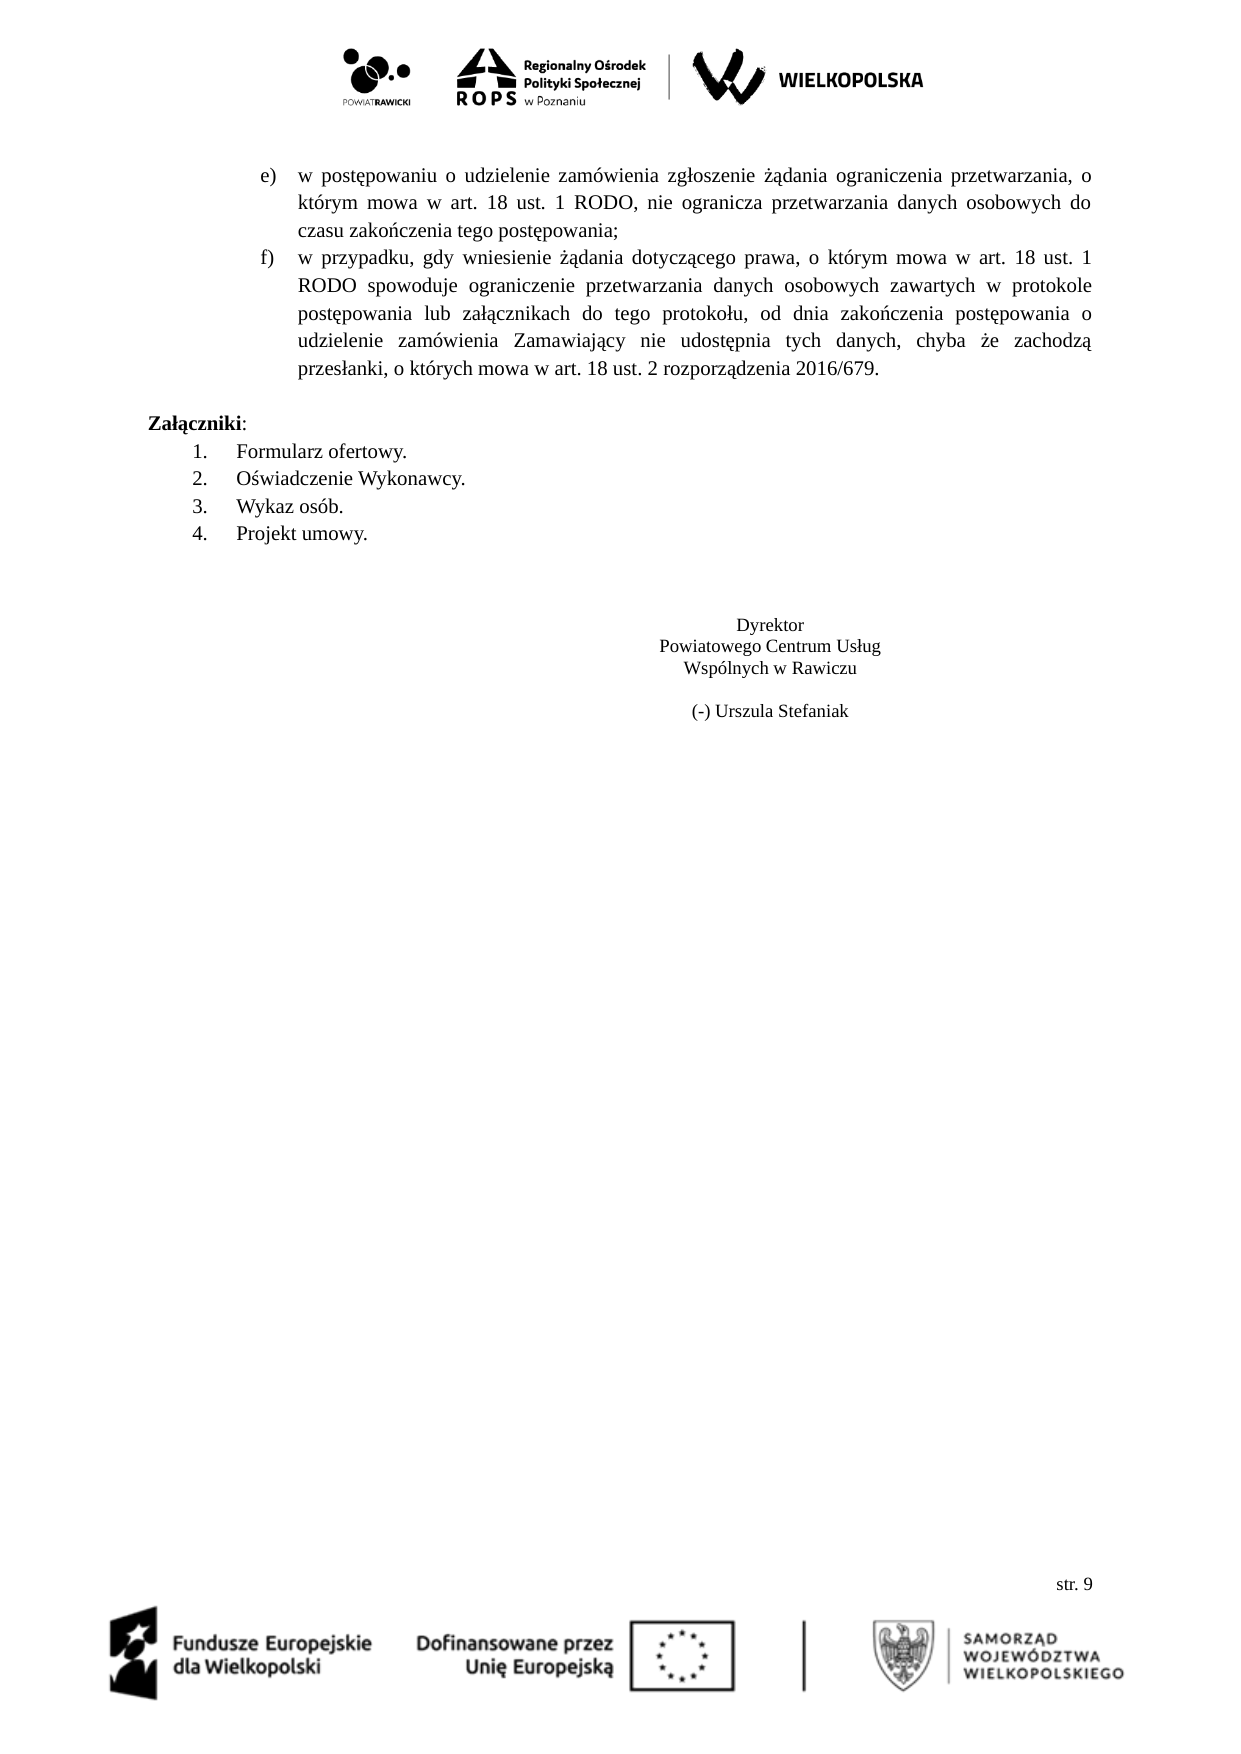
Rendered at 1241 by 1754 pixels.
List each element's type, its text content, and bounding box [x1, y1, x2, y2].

list Wykaz osób. [192, 494, 1093, 518]
picture [312, 18, 931, 137]
text Powiatowego Centrum Usług [448, 635, 1093, 657]
picture [0, 1595, 1236, 1718]
text Dyrektor [448, 614, 1093, 635]
text Wspólnych w Rawiczu [448, 657, 1093, 678]
list w przypadku, gdy wniesienie żądania dotyczącego prawa, o którym mowa w art. 18 ust. 1 RODO spowoduje ograniczenie przetwarzania danych osobowych zawartych w protokole postępowania lub załącznikach do tego protokołu, od dnia zakończenia postępowania o udzielenie zamówienia Zamawiający nie udostępnia tych danych, chyba że zachodzą przesłanki, o których mowa w art. 18 ust. 2 rozporządzenia 2016/679. [260, 245, 1093, 380]
text Załączniki: [148, 411, 1093, 435]
list Oświadczenie Wykonawcy. [192, 466, 1093, 490]
list Formularz ofertowy. [192, 438, 1093, 463]
list Projekt umowy. [192, 521, 1093, 545]
text (-) Urszula Stefaniak [448, 700, 1093, 721]
list w postępowaniu o udzielenie zamówienia zgłoszenie żądania ograniczenia przetwarzania, o którym mowa w art. 18 ust. 1 RODO, nie ogranicza przetwarzania danych osobowych do czasu zakończenia tego postępowania; [260, 162, 1093, 242]
